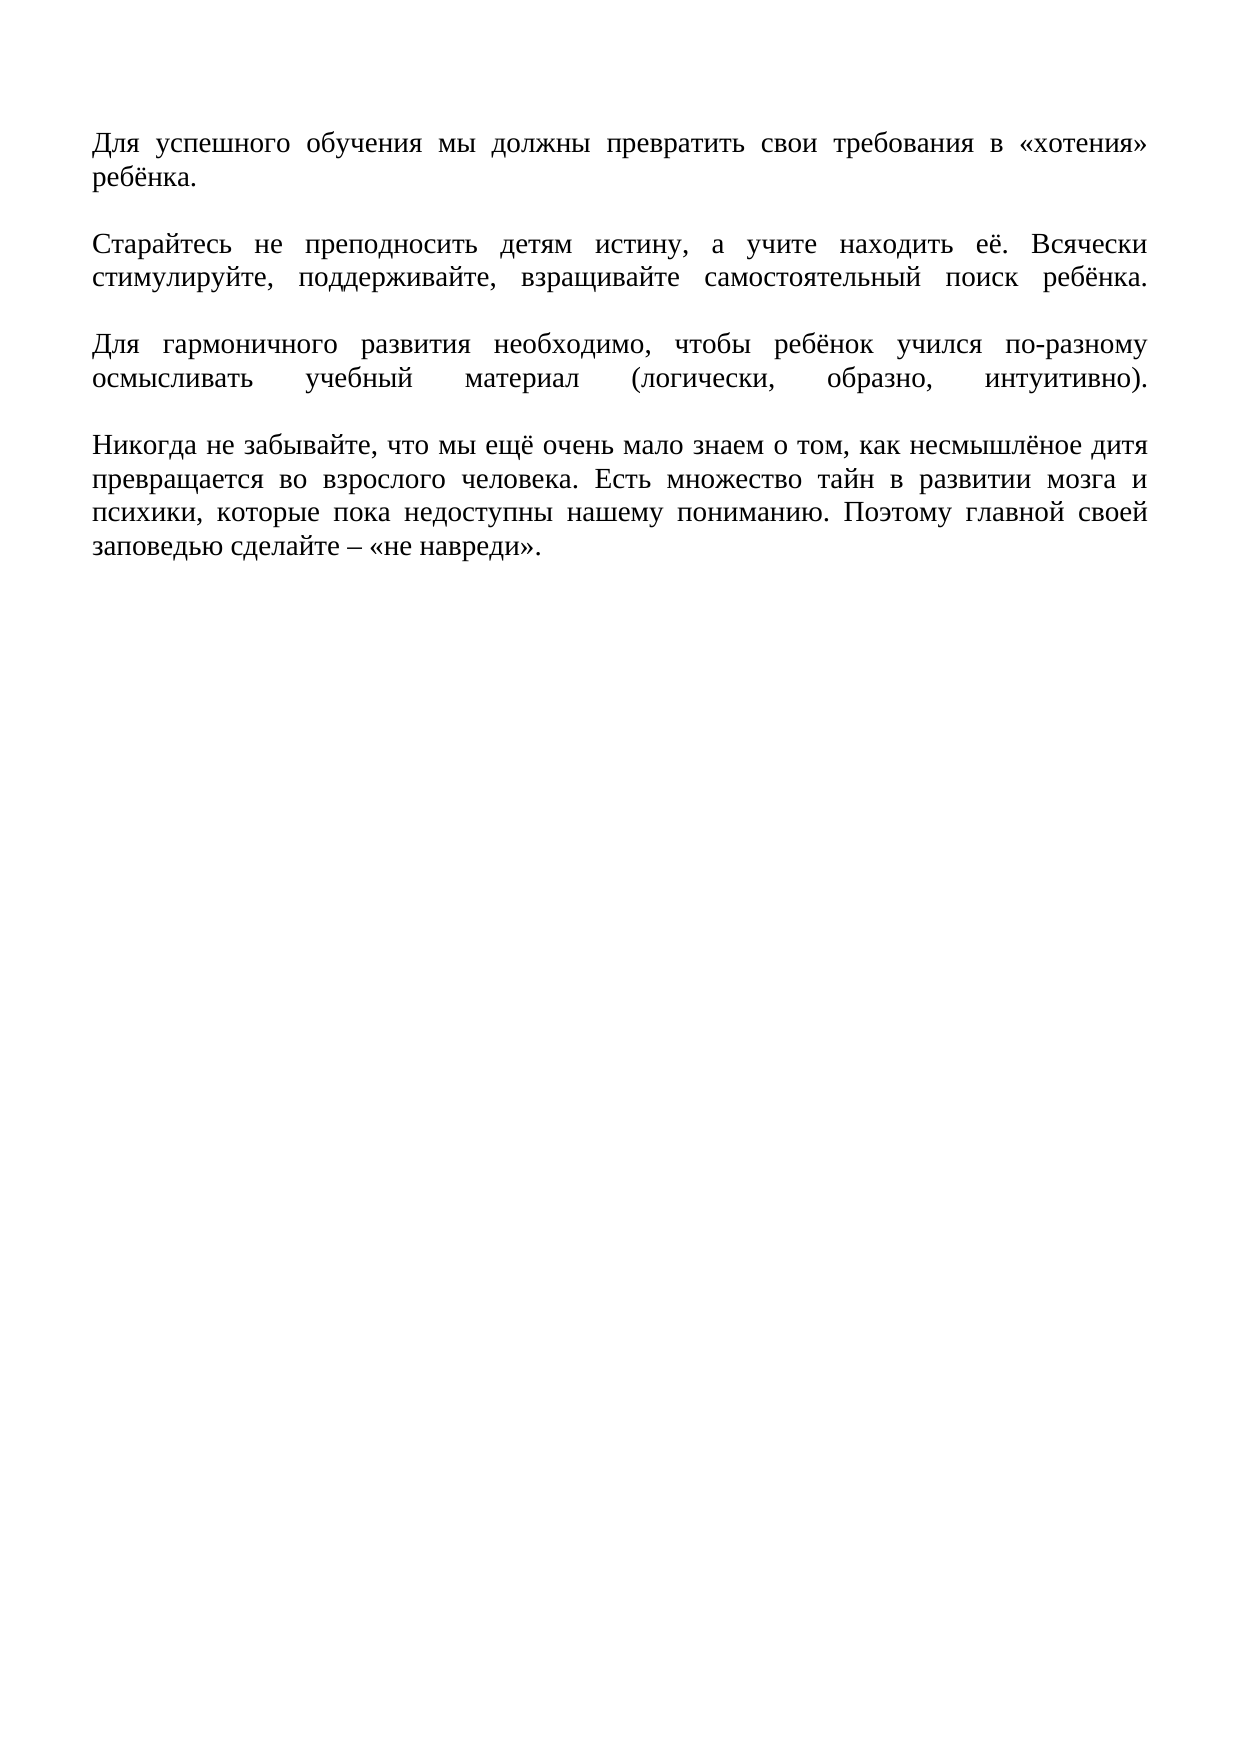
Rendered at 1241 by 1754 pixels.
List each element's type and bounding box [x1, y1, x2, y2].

table_header [89, 89, 1152, 564]
